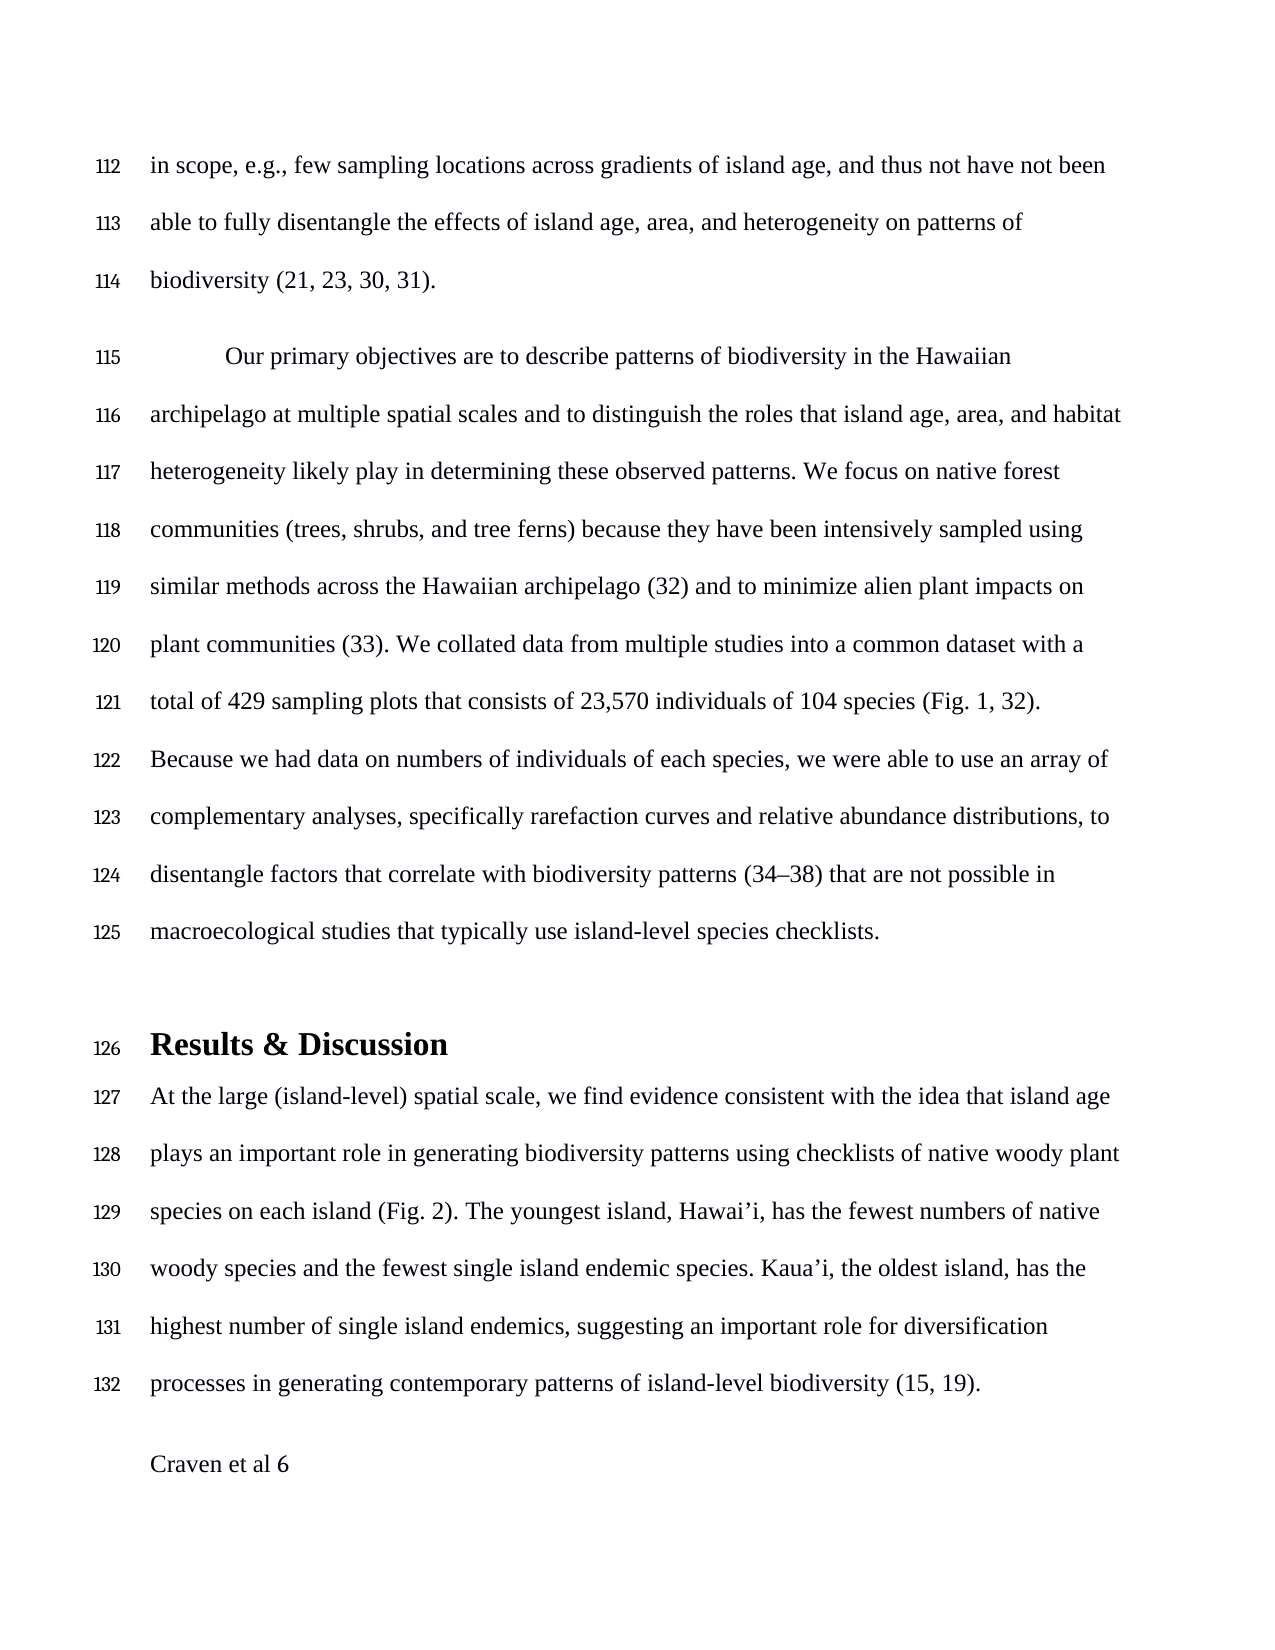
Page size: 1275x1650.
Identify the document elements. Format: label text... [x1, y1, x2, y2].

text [150, 150, 1125, 294]
text At the large (island-level) spatial scale, we find evidence consistent with the idea that island age plays an important role in generating biodiversity patterns using checklists of native woody plant species on each island (Fig. 2). The youngest island, Hawai’i, has the fewest numbers of native woody species and the fewest single island endemic species. Kaua’i, the oldest island, has the highest number of single island endemics, suggesting an important role for diversification processes in generating contemporary patterns of island-level biodiversity (15, 19). [150, 1081, 1125, 1397]
subtitle Results & Discussion [150, 1024, 1125, 1062]
text Our primary objectives are to describe patterns of biodiversity in the Hawaiian archipelago at multiple spatial scales and to distinguish the roles that island age, area, and habitat heterogeneity likely play in determining these observed patterns. We focus on native forest communities (trees, shrubs, and tree ferns) because they have been intensively sampled using similar methods across the Hawaiian archipelago (32) and to minimize alien plant impacts on plant communities (33). We collated data from multiple studies into a common dataset with a total of 429 sampling plots that consists of 23,570 individuals of 104 species (Fig. 1, 32). Because we had data on numbers of individuals of each species, we were able to use an array of complementary analyses, specifically rarefaction curves and relative abundance distributions, to disentangle factors that correlate with biodiversity patterns (34–38) that are not possible in macroecological studies that typically use island-level species checklists. [150, 341, 1125, 945]
